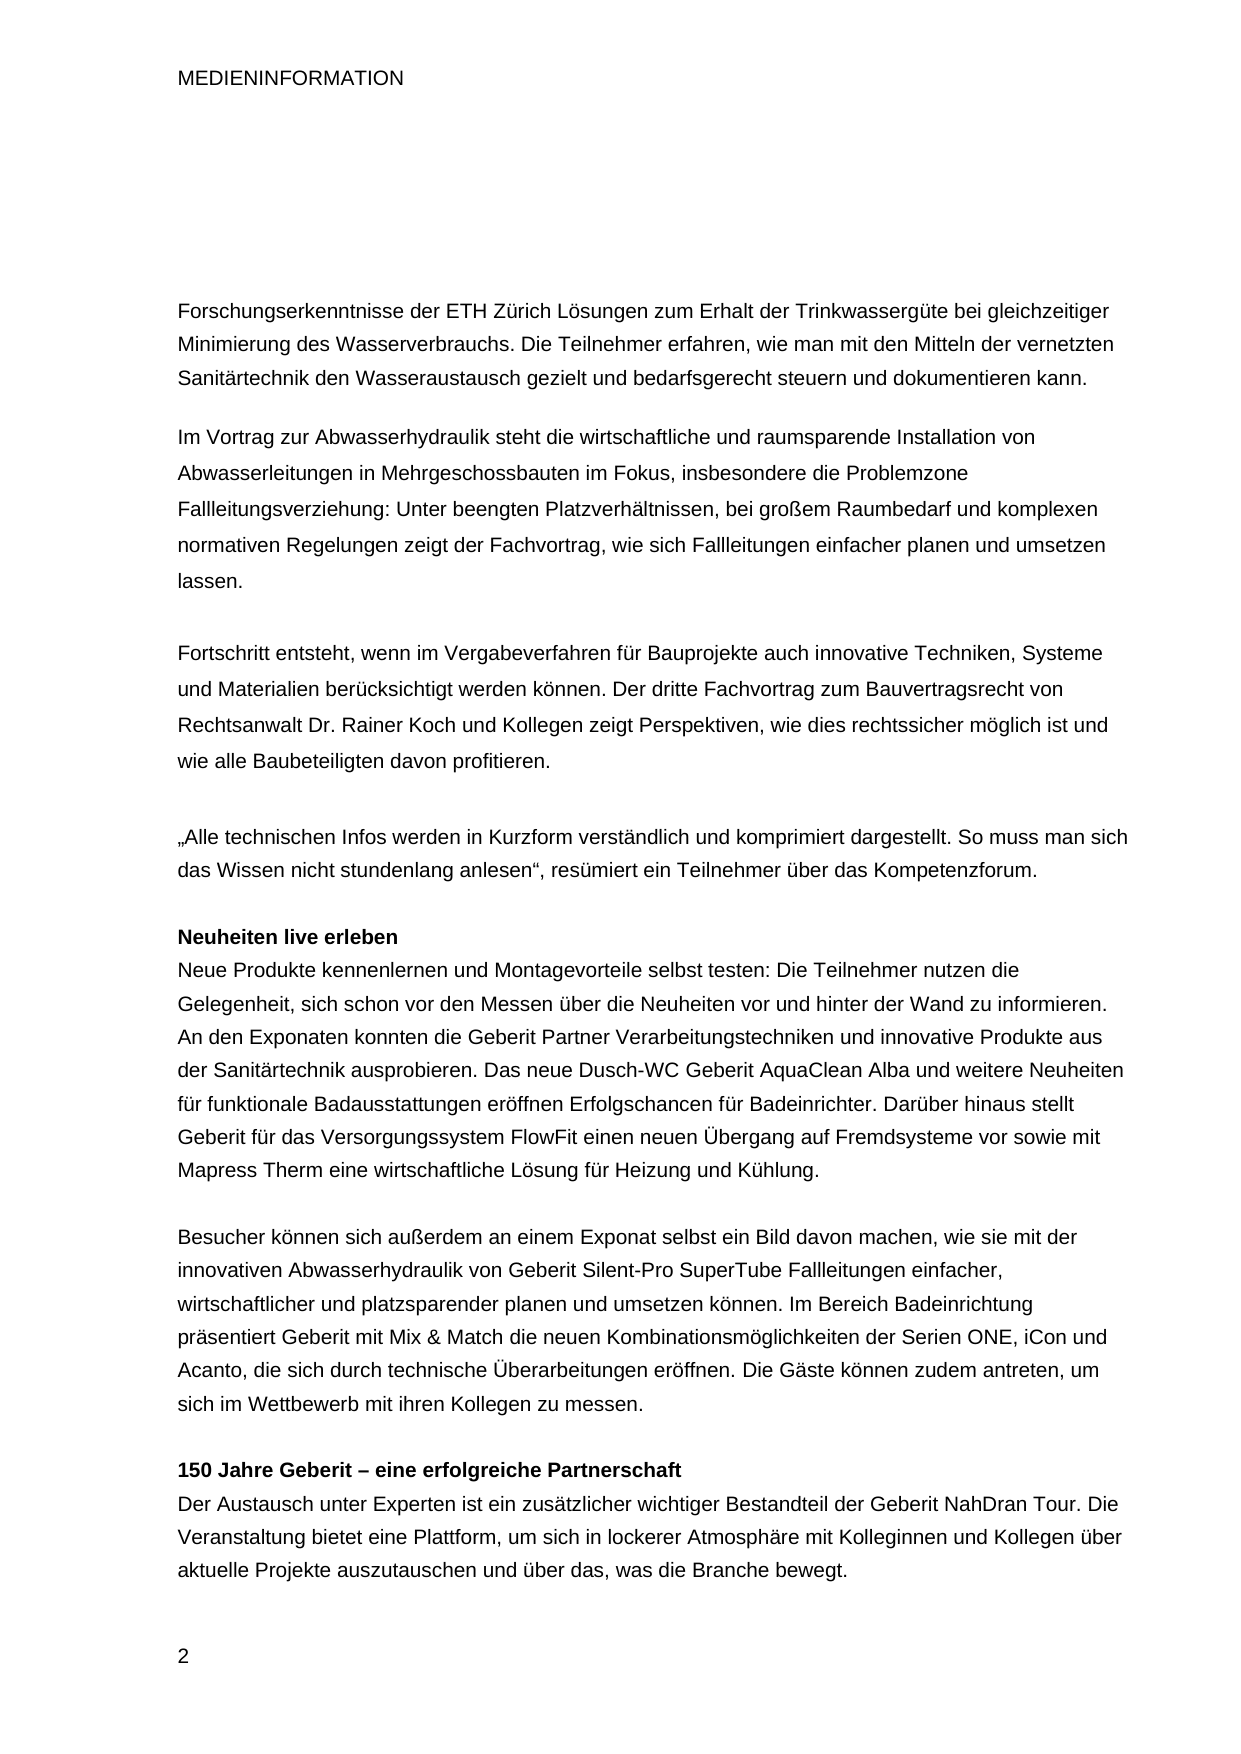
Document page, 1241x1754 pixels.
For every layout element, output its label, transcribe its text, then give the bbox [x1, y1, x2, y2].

text Der Austausch unter Experten ist ein zusätzlicher wichtiger Bestandteil der Geberit NahDran Tour. Die Veranstaltung bietet eine Plattform, um sich in lockerer Atmosphäre mit Kolleginnen und Kollegen über aktuelle Projekte auszutauschen und über das, was die Branche bewegt. [177, 1484, 1137, 1584]
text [177, 292, 1137, 392]
text Fortschritt entsteht, wenn im Vergabeverfahren für Bauprojekte auch innovative Techniken, Systeme und Materialien berücksichtigt werden können. Der dritte Fachvortrag zum Bauvertragsrecht von Rechtsanwalt Dr. Rainer Koch und Kollegen zeigt Perspektiven, wie dies rechtssicher möglich ist und wie alle Baubeteiligten davon profitieren. [177, 641, 1137, 772]
text Besucher können sich außerdem an einem Exponat selbst ein Bild davon machen, wie sie mit der innovativen Abwasserhydraulik von Geberit Silent-Pro SuperTube Fallleitungen einfacher, wirtschaftlicher und platzsparender planen und umsetzen können. Im Bereich Badeinrichtung präsentiert Geberit mit Mix & Match die neuen Kombinationsmöglichkeiten der Serien ONE, iCon und Acanto, die sich durch technische Überarbeitungen eröffnen. Die Gäste können zudem antreten, um sich im Wettbewerb mit ihren Kollegen zu messen. [177, 1218, 1137, 1418]
text Im Vortrag zur Abwasserhydraulik steht die wirtschaftliche und raumsparende Installation von Abwasserleitungen in Mehrgeschossbauten im Fokus, insbesondere die Problemzone Fallleitungsverziehung: Unter beengten Platzverhältnissen, bei großem Raumbedarf und komplexen normativen Regelungen zeigt der Fachvortrag, wie sich Fallleitungen einfacher planen und umsetzen lassen. [177, 425, 1137, 593]
text 150 Jahre Geberit – eine erfolgreiche Partnerschaft [177, 1451, 1137, 1484]
text Neuheiten live erleben Neue Produkte kennenlernen und Montagevorteile selbst testen: Die Teilnehmer nutzen die Gelegenheit, sich schon vor den Messen über die Neuheiten vor und hinter der Wand zu informieren. An den Exponaten konnten die Geberit Partner Verarbeitungstechniken und innovative Produkte aus der Sanitärtechnik ausprobieren. Das neue Dusch-WC Geberit AquaClean Alba und weitere Neuheiten für funktionale Badausstattungen eröffnen Erfolgschancen für Badeinrichter. Darüber hinaus stellt Geberit für das Versorgungssystem FlowFit einen neuen Übergang auf Fremdsysteme vor sowie mit Mapress Therm eine wirtschaftliche Lösung für Heizung und Kühlung. [177, 918, 1137, 1184]
text „Alle technischen Infos werden in Kurzform verständlich und komprimiert dargestellt. So muss man sich das Wissen nicht stundenlang anlesen“, resümiert ein Teilnehmer über das Kompetenzforum. [177, 818, 1137, 884]
